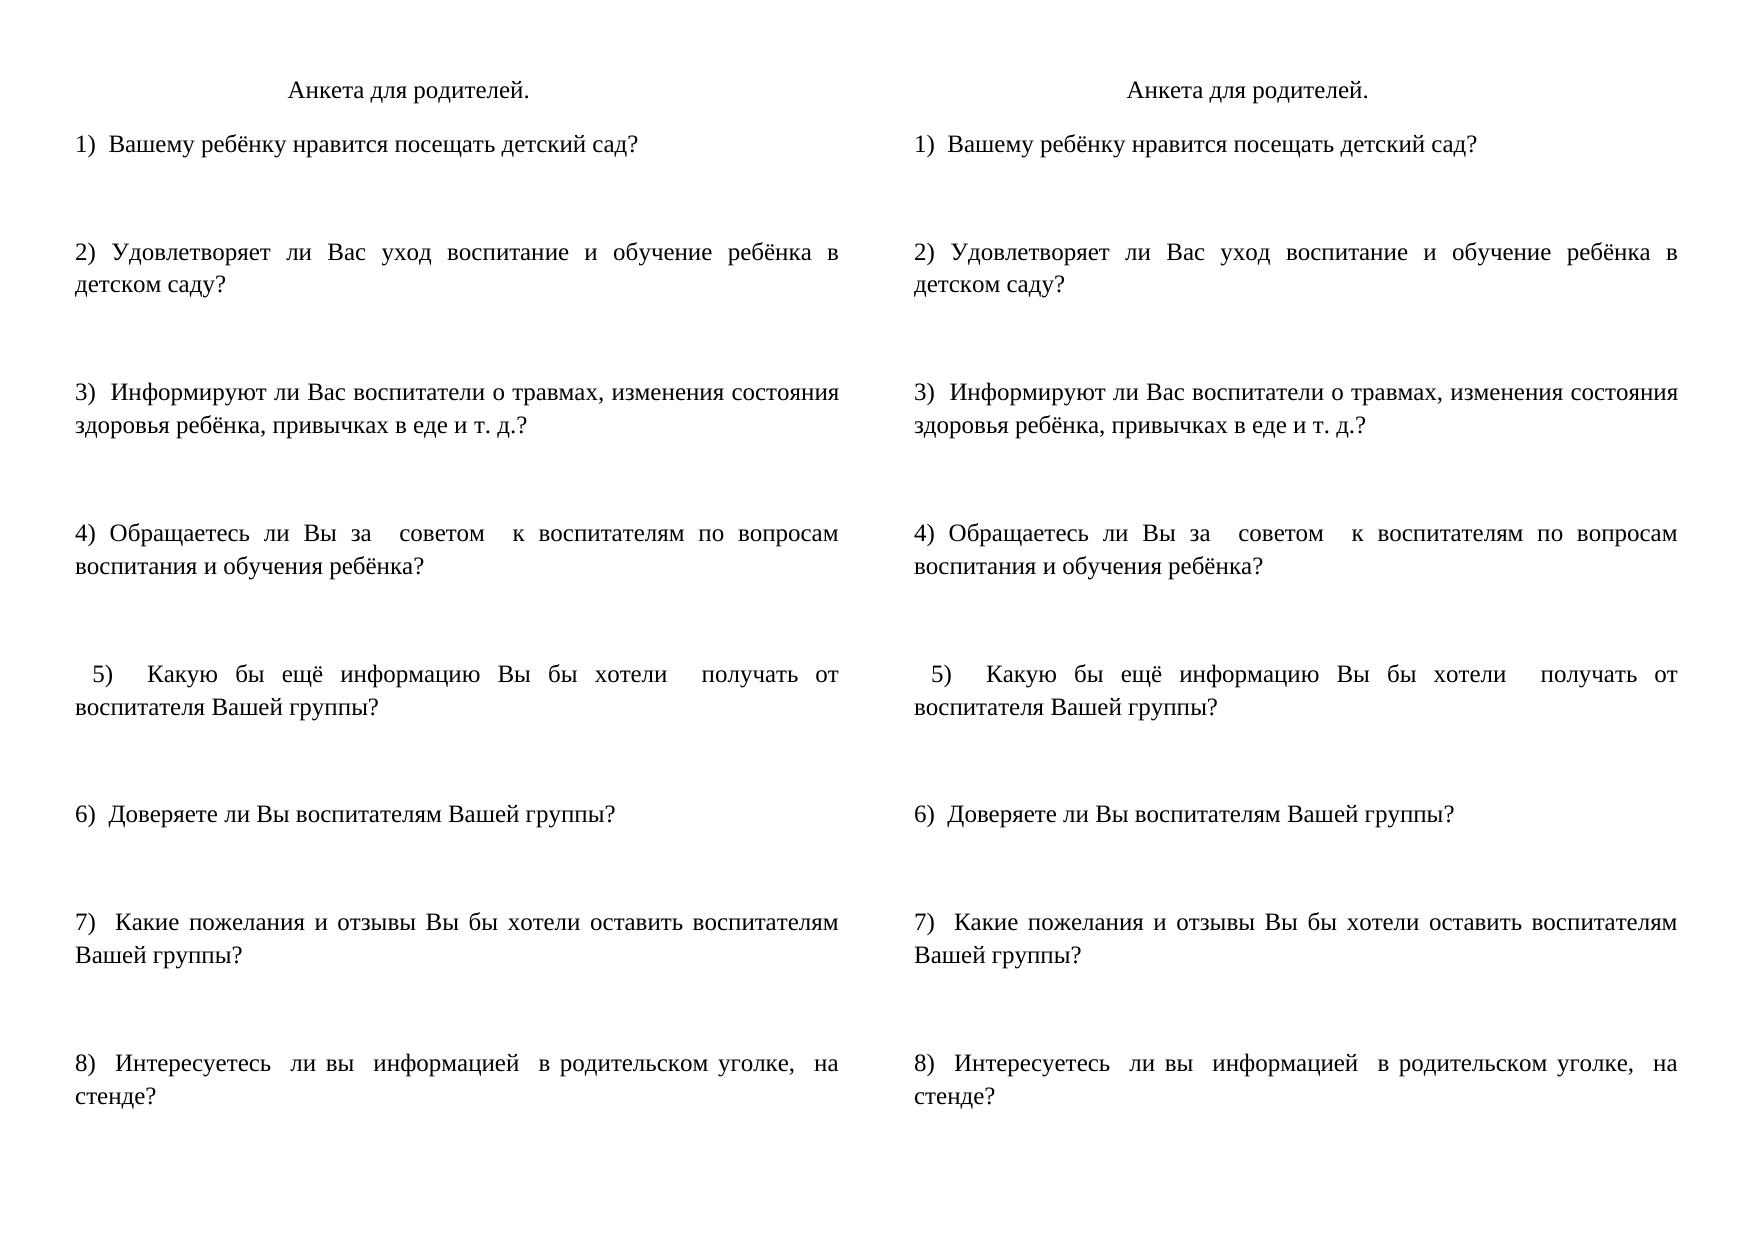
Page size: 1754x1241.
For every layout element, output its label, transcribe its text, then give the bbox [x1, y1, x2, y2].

text 2) Удовлетворяет ли Вас уход воспитание и обучение ребёнка в детском саду? [914, 237, 1679, 298]
text 1) Вашему ребёнку нравится посещать детский сад? [75, 129, 840, 158]
text 5) Какую бы ещё информацию Вы бы хотели получать от воспитателя Вашей группы? [914, 659, 1679, 721]
text 8) Интересуетесь ли вы информацией в родительском уголке, на стенде? [914, 1048, 1679, 1110]
text 7) Какие пожелания и отзывы Вы бы хотели оставить воспитателям Вашей группы? [75, 907, 840, 969]
text Анкета для родителей. [914, 75, 1679, 104]
text 1) Вашему ребёнку нравится посещать детский сад? [914, 129, 1679, 158]
text 5) Какую бы ещё информацию Вы бы хотели получать от воспитателя Вашей группы? [75, 659, 840, 721]
text 4) Обращаетесь ли Вы за советом к воспитателям по вопросам воспитания и обучения ребёнка? [914, 518, 1679, 580]
text 6) Доверяете ли Вы воспитателям Вашей группы? [75, 799, 840, 828]
text Анкета для родителей. [75, 75, 840, 104]
text 6) Доверяете ли Вы воспитателям Вашей группы? [914, 799, 1679, 828]
text 7) Какие пожелания и отзывы Вы бы хотели оставить воспитателям Вашей группы? [914, 907, 1679, 969]
text 4) Обращаетесь ли Вы за советом к воспитателям по вопросам воспитания и обучения ребёнка? [75, 518, 840, 580]
text 3) Информируют ли Вас воспитатели о травмах, изменения состояния здоровья ребёнка, привычках в еде и т. д.? [914, 377, 1679, 439]
text 8) Интересуетесь ли вы информацией в родительском уголке, на стенде? [75, 1048, 840, 1110]
text 3) Информируют ли Вас воспитатели о травмах, изменения состояния здоровья ребёнка, привычках в еде и т. д.? [75, 377, 840, 439]
text 2) Удовлетворяет ли Вас уход воспитание и обучение ребёнка в детском саду? [75, 237, 840, 298]
